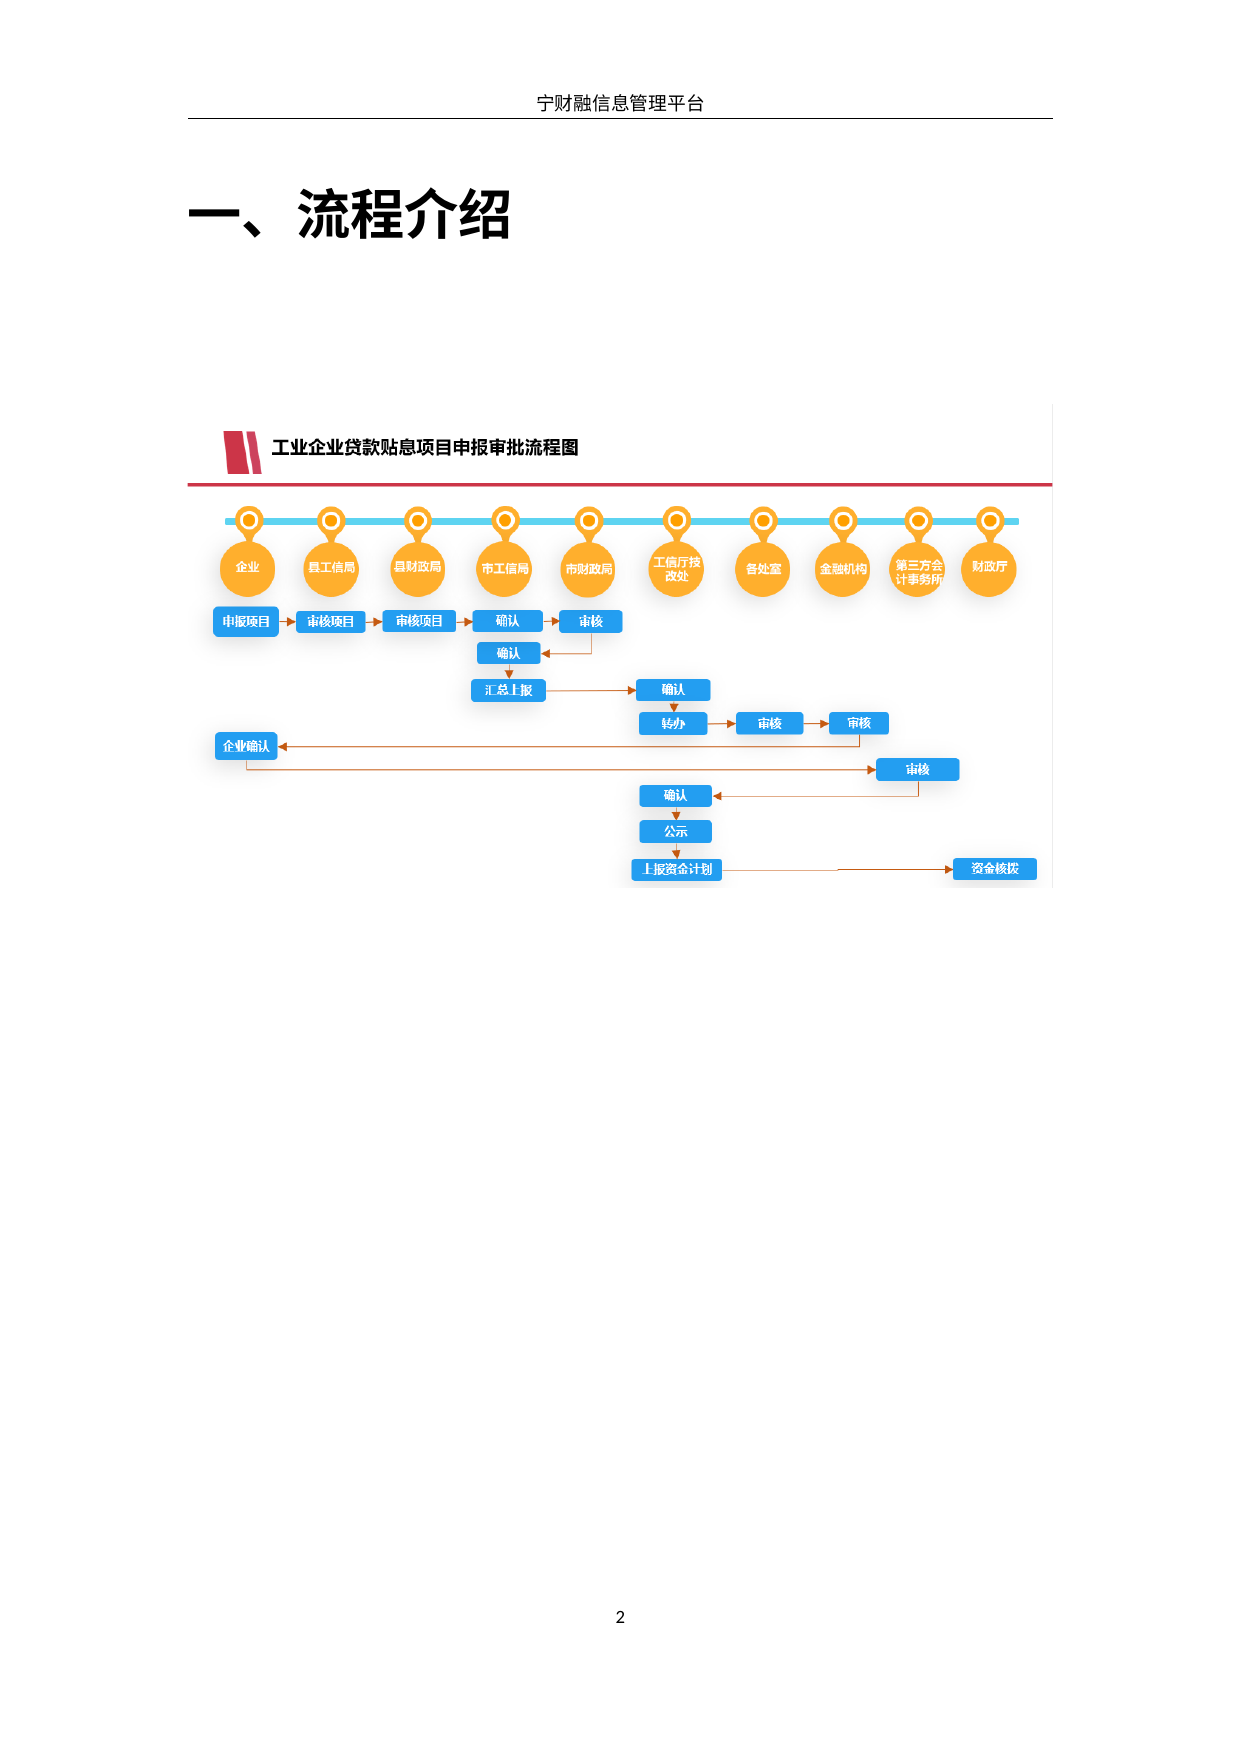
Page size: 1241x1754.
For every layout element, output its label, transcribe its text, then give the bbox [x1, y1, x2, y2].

subtitle 流程介绍 [187, 162, 1053, 259]
picture [187, 404, 1053, 888]
